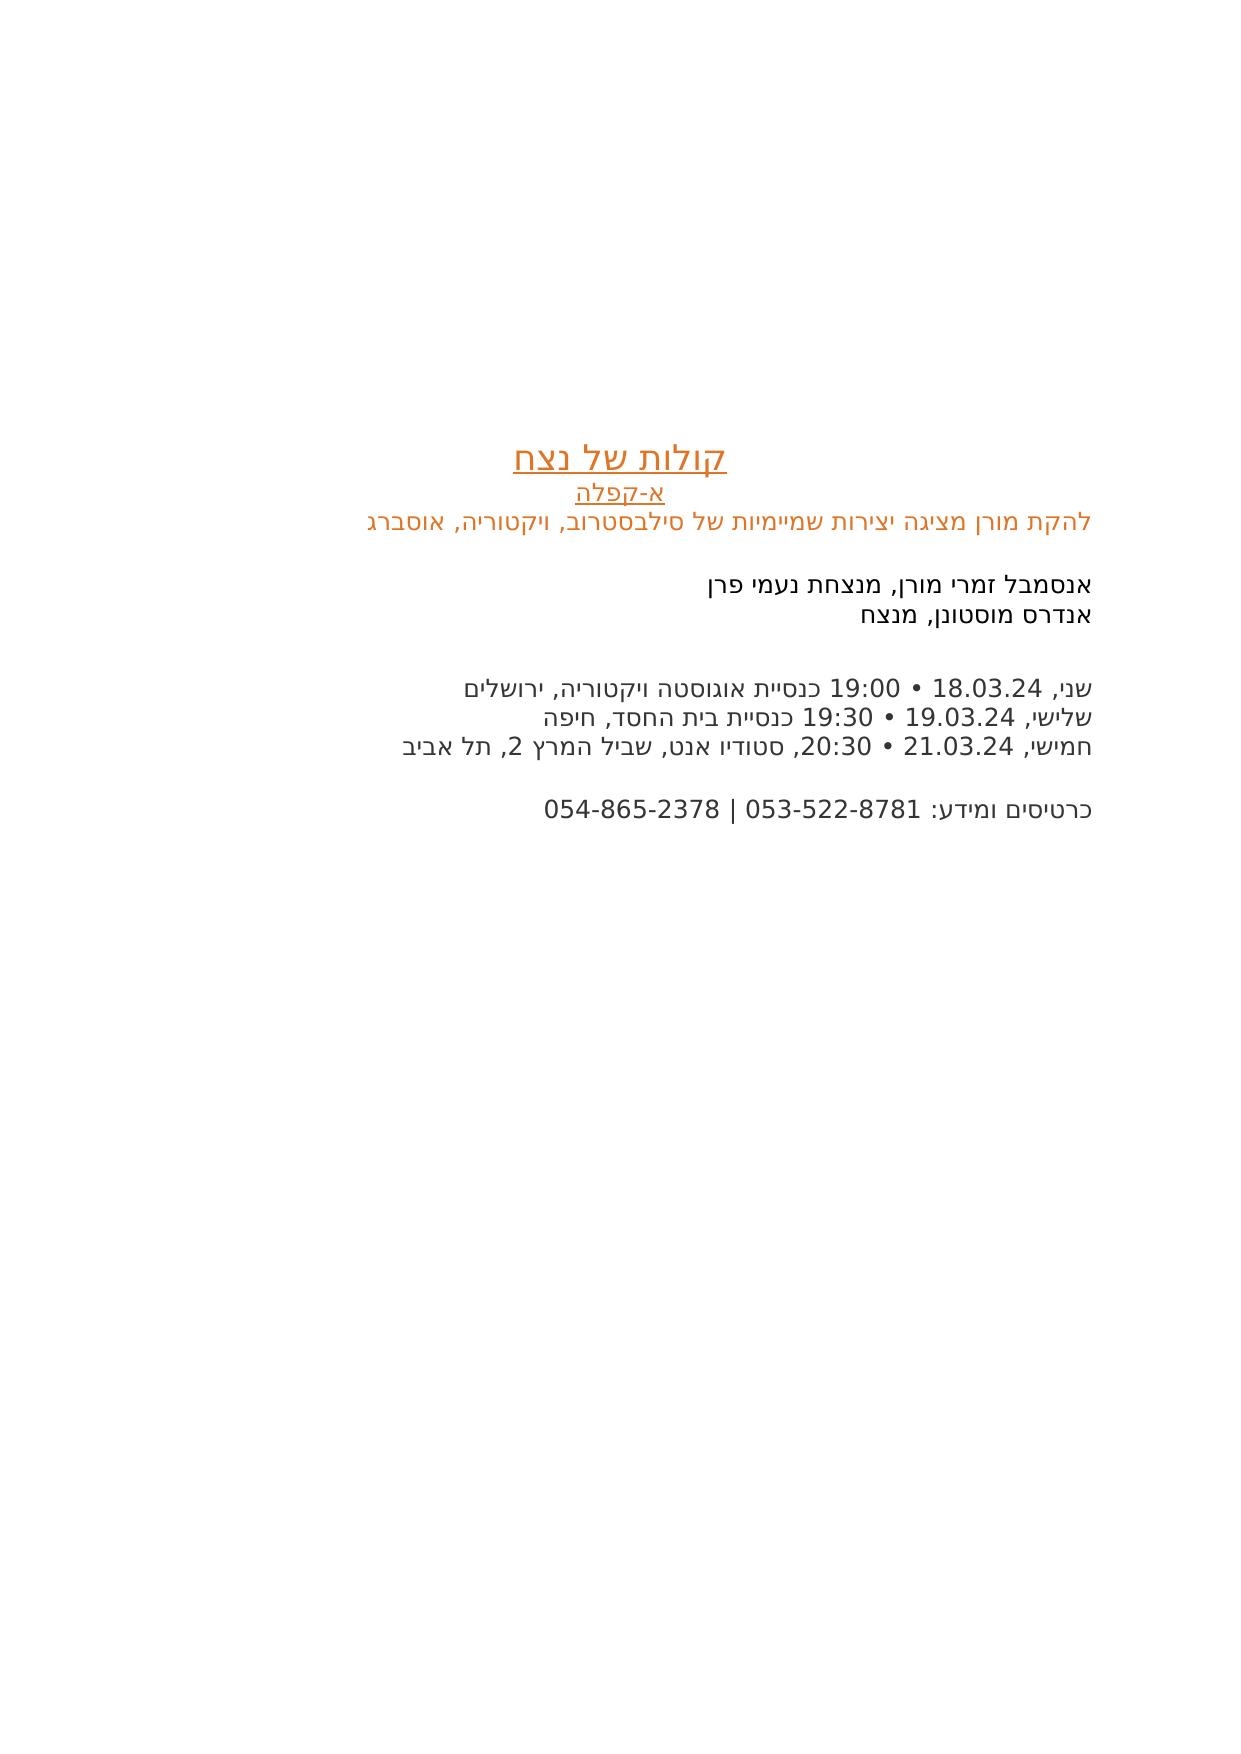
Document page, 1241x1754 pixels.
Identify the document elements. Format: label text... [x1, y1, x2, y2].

text להקת מורן מציגה יצירות שמיימיות של סילבסטרוב, ויקטוריה, אוסברג [148, 507, 1093, 537]
text א-קפלה [148, 478, 1093, 507]
text אנדרס מוסטונן, מנצח [148, 600, 1093, 629]
text חמישי, 21.03.24 • 20:30, סטודיו אנט, שביל המרץ 2, תל אביב [148, 732, 1093, 762]
text אנסמבל זמרי מורן, מנצחת נעמי פרן [148, 571, 1093, 600]
text קולות של נצח [148, 437, 1093, 478]
text שלישי, 19.03.24 • 19:30 כנסיית בית החסד, חיפה [148, 703, 1093, 732]
text שני, 18.03.24 • 19:00 כנסיית אוגוסטה ויקטוריה, ירושלים [148, 674, 1093, 703]
text כרטיסים ומידע: 053-522-8781 | 054-865-2378 [148, 796, 1093, 825]
